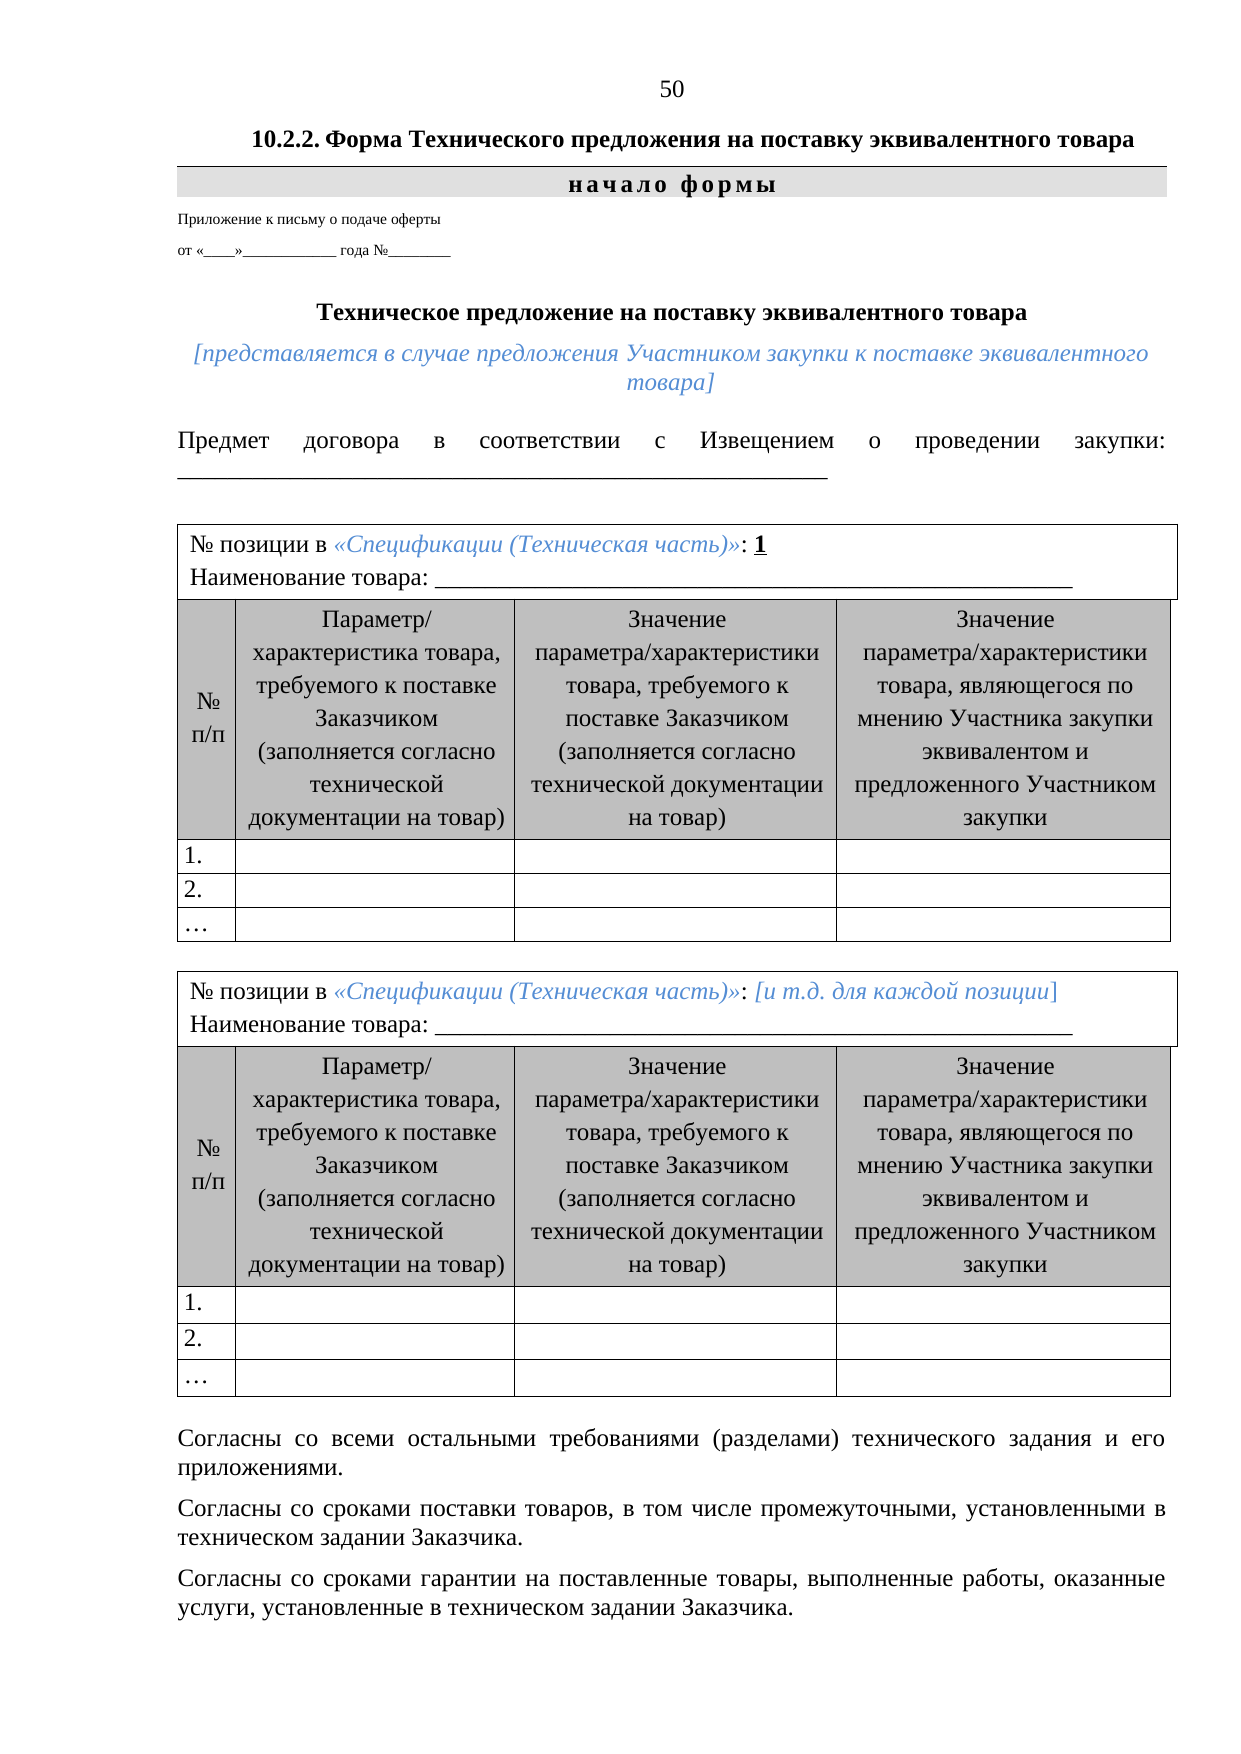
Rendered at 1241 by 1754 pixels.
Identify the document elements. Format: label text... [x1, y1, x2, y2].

table_cell 1. [178, 840, 235, 873]
table_cell [236, 1324, 514, 1359]
table_cell [236, 908, 514, 941]
table_cell [837, 1360, 1170, 1396]
table_cell [515, 840, 836, 873]
table_cell [236, 1287, 514, 1322]
table_cell 1. [178, 1287, 235, 1322]
text Согласны со всеми остальными требованиями (разделами) технического задания и его приложениями. [177, 1423, 1167, 1481]
table_cell [236, 840, 514, 873]
table_cell … [178, 1360, 235, 1396]
table_cell … [178, 908, 235, 941]
table_cell № п/п [178, 1047, 235, 1286]
table_cell [515, 1287, 836, 1322]
text Приложение к письму о подаче оферты от «____»____________ года №________ [177, 210, 1167, 272]
table_cell [515, 1360, 836, 1396]
table_cell Значение параметра/характеристики товара, требуемого к поставке Заказчиком (заполняется согласно технической документации на товар) [515, 600, 836, 839]
text Техническое предложение на поставку эквивалентного товара [177, 297, 1167, 326]
table_cell Значение параметра/характеристики товара, требуемого к поставке Заказчиком (заполняется согласно технической документации на товар) [515, 1047, 836, 1286]
table_cell № п/п [178, 600, 235, 839]
table_cell [515, 908, 836, 941]
table_cell 2. [178, 874, 235, 907]
table_cell 2. [178, 1324, 235, 1359]
table_cell [236, 874, 514, 907]
table_header № позиции в «Спецификации (Техническая часть)»: 1 Наименование товара: ___________________________________________________ [178, 525, 1177, 598]
table_cell [515, 874, 836, 907]
table_cell Параметр/характеристика товара, требуемого к поставке Заказчиком (заполняется согласно технической документации на товар) [236, 1047, 514, 1286]
table_cell Значение параметра/характеристики товара, являющегося по мнению Участника закупки эквивалентом и предложенного Участником закупки [837, 600, 1170, 839]
table_cell Параметр/характеристика товара, требуемого к поставке Заказчиком (заполняется согласно технической документации на товар) [236, 600, 514, 839]
table_header № позиции в «Спецификации (Техническая часть)»: [и т.д. для каждой позиции] Наименование товара: ___________________________________________________ [178, 972, 1177, 1046]
table_cell [515, 1324, 836, 1359]
table_cell [837, 840, 1170, 873]
table_cell [837, 1287, 1170, 1322]
text Предмет договора в соответствии с Извещением о проведении закупки: ____________________________________________________ [177, 425, 1167, 482]
text Согласны со сроками поставки товаров, в том числе промежуточными, установленными в техническом задании Заказчика. [177, 1493, 1167, 1551]
list Форма Технического предложения на поставку эквивалентного товара [177, 124, 1167, 153]
table_cell [837, 1324, 1170, 1359]
text [представляется в случае предложения Участником закупки к поставке эквивалентного товара] [177, 338, 1167, 396]
table_cell Значение параметра/характеристики товара, являющегося по мнению Участника закупки эквивалентом и предложенного Участником закупки [837, 1047, 1170, 1286]
text Согласны со сроками гарантии на поставленные товары, выполненные работы, оказанные услуги, установленные в техническом задании Заказчика. [177, 1563, 1167, 1621]
table_cell [837, 874, 1170, 907]
table_cell [837, 908, 1170, 941]
text начало формы [177, 167, 1167, 197]
table_cell [236, 1360, 514, 1396]
